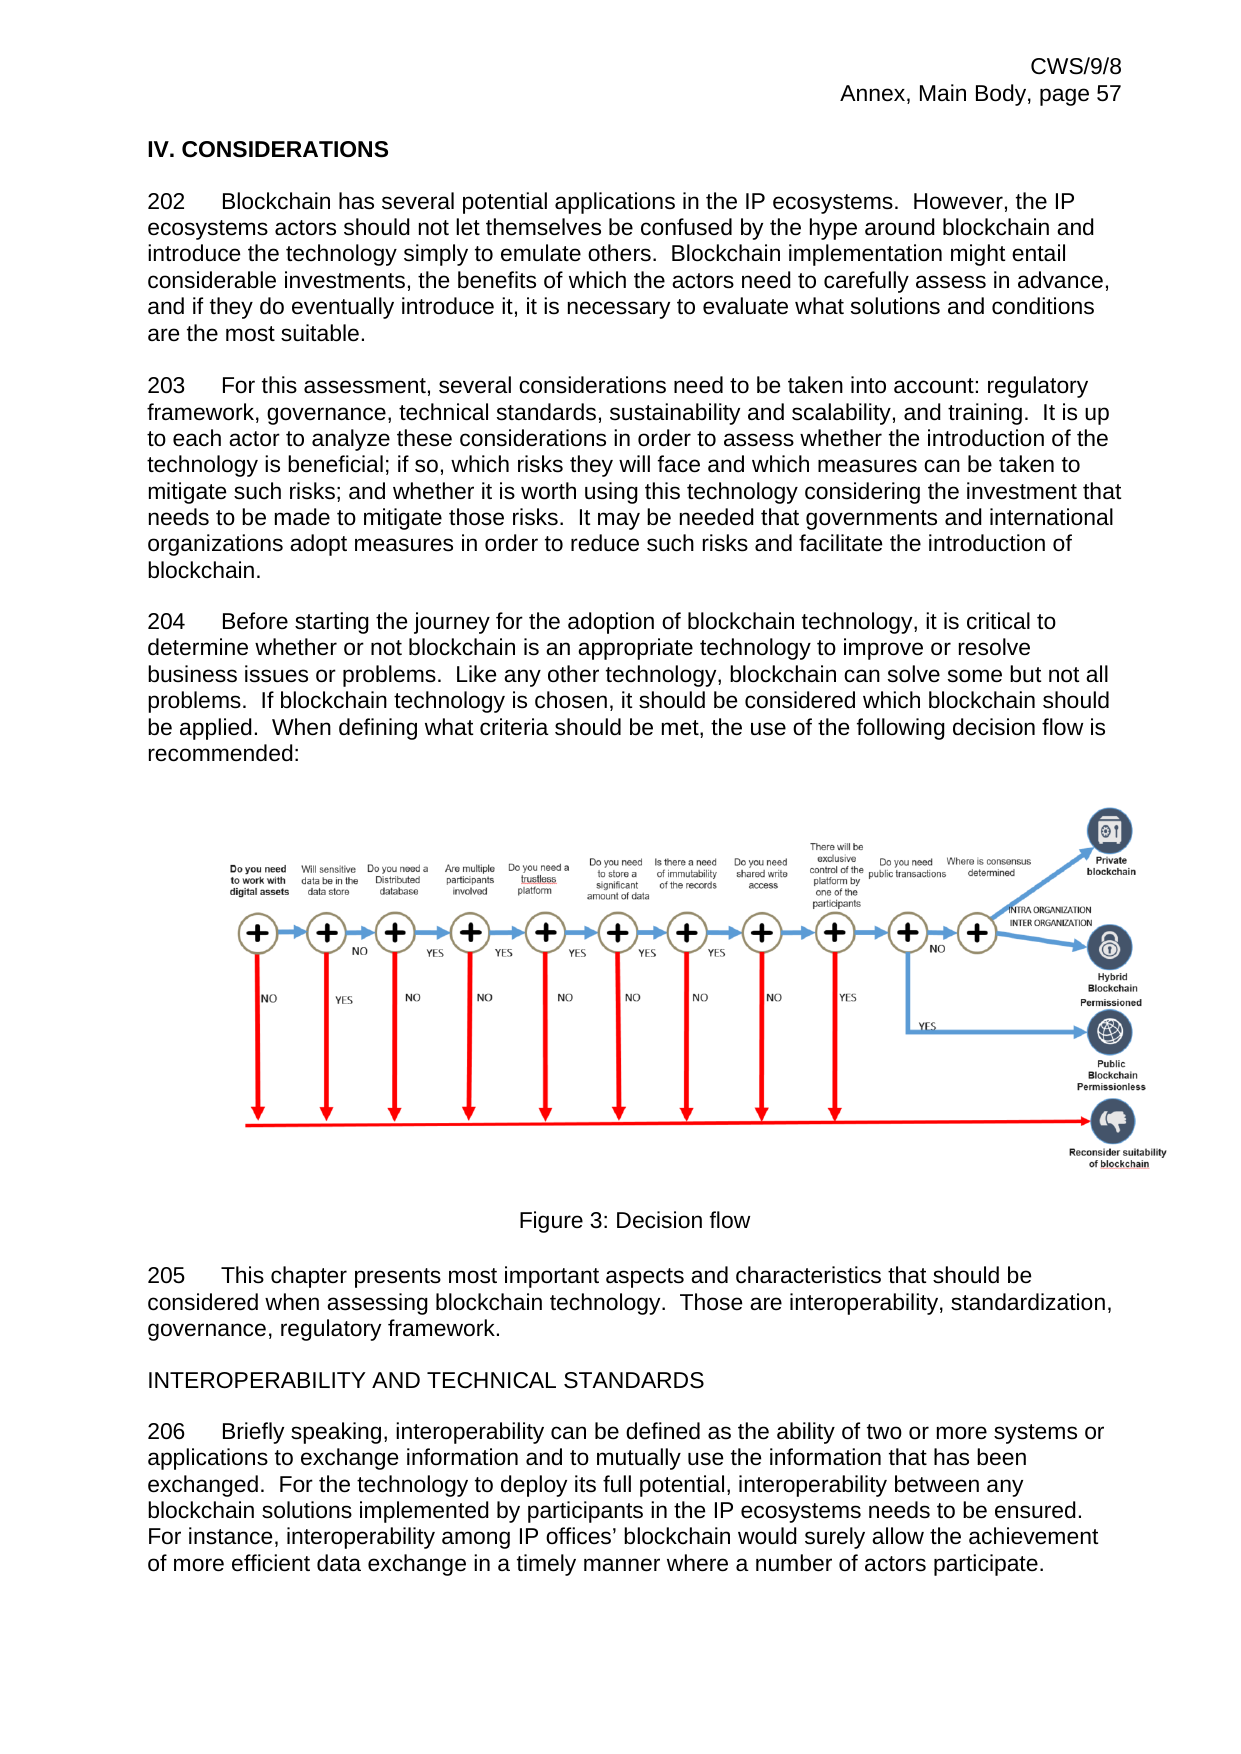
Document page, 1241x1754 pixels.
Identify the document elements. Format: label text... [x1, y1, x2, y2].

text This chapter presents most important aspects and characteristics that should be considered when assessing blockchain technology. Those are interoperability, standardization, governance, regulatory framework. [147, 1262, 1122, 1342]
subtitle INTEROPERABILITY AND TECHNICAL STANDARDS [147, 1367, 1122, 1393]
list Blockchain has several potential applications in the IP ecosystems. However, the IP ecosystems actors should not let themselves be confused by the hype around blockchain and introduce the technology simply to emulate others. Blockchain implementation might entail considerable investments, the benefits of which the actors need to carefully assess in advance, and if they do eventually introduce it, it is necessary to evaluate what solutions and conditions are the most suitable. [147, 188, 1122, 346]
subtitle IV. CONSIDERATIONS [147, 136, 1122, 163]
text Briefly speaking, interoperability can be defined as the ability of two or more systems or applications to exchange information and to mutually use the information that has been exchanged. For the technology to deploy its full potential, interoperability between any blockchain solutions implemented by participants in the IP ecosystems needs to be ensured. For instance, interoperability among IP offices’ blockchain would surely allow the achievement of more efficient data exchange in a timely manner where a number of actors participate. [147, 1418, 1122, 1576]
text Before starting the journey for the adoption of blockchain technology, it is critical to determine whether or not blockchain is an appropriate technology to improve or resolve business issues or problems. Like any other technology, blockchain can solve some but not all problems. If blockchain technology is chosen, it should be considered which blockchain should be applied. When defining what criteria should be met, the use of the following decision flow is recommended: [147, 608, 1122, 766]
text Figure 3: Decision flow [147, 1207, 1122, 1233]
picture [222, 795, 1196, 1178]
list For this assessment, several considerations need to be taken into account: regulatory framework, governance, technical standards, sustainability and scalability, and training. It is up to each actor to analyze these considerations in order to assess whether the introduction of the technology is beneficial; if so, which risks they will face and which measures can be taken to mitigate such risks; and whether it is worth using this technology considering the investment that needs to be made to mitigate those risks. It may be needed that governments and international organizations adopt measures in order to reduce such risks and facilitate the introduction of blockchain. [147, 372, 1122, 583]
